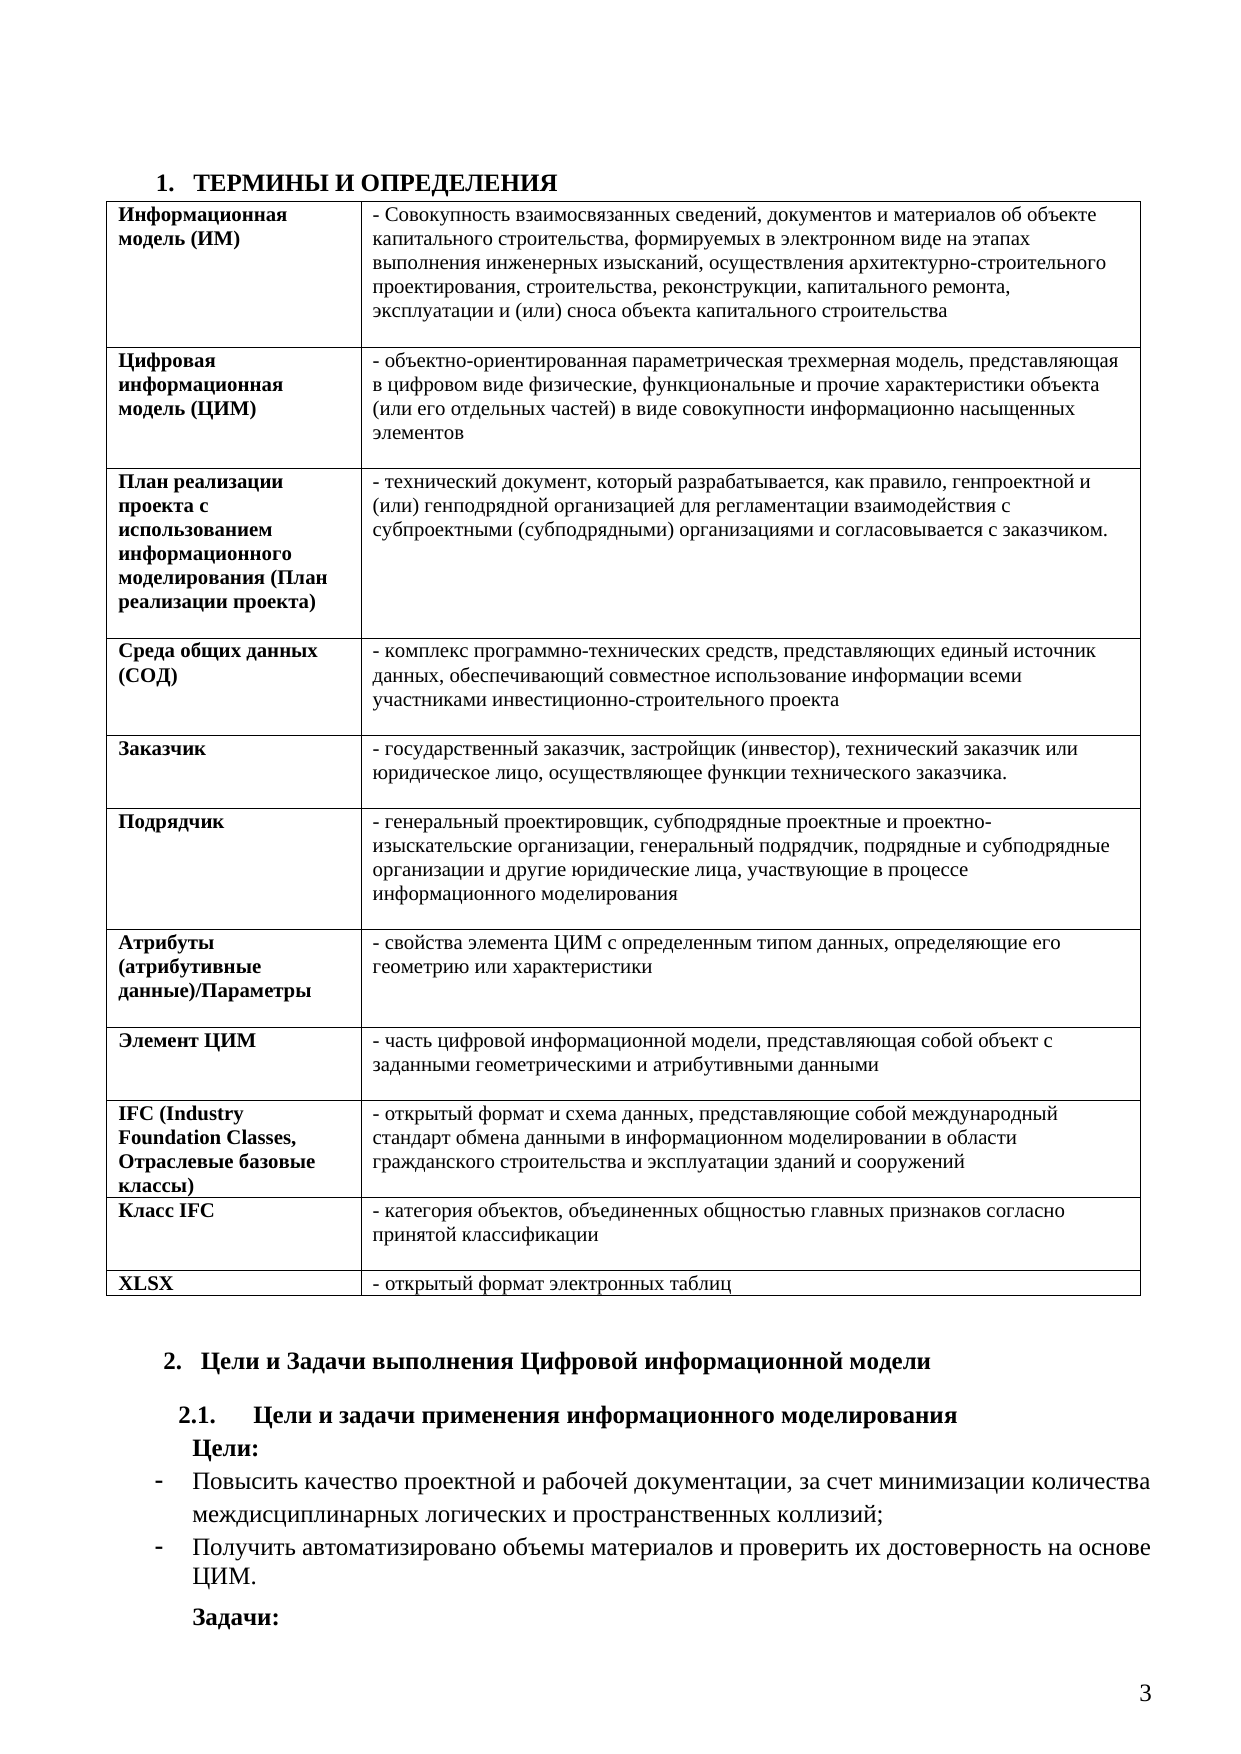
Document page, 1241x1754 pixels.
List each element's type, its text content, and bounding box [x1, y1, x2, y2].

table_cell План реализации проекта с использованием информационного моделирования (План реализации проекта) [107, 469, 361, 637]
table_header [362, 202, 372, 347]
text Задачи: [118, 1602, 1152, 1631]
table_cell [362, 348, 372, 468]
table_cell - категория объектов, объединенных общностью главных признаков согласно принятой классификации [362, 1198, 1140, 1270]
table_cell Среда общих данных (СОД) [107, 639, 361, 735]
table_cell Подрядчик [107, 809, 361, 929]
table_cell Цифровая информационная модель (ЦИМ) [107, 348, 361, 468]
table_cell IFC (Industry Foundation Classes, Отраслевые базовые классы) [107, 1101, 361, 1197]
subtitle Цели и задачи применения информационного моделирования [178, 1400, 1152, 1429]
table_cell Заказчик [107, 736, 361, 808]
table_cell XLSX [107, 1271, 361, 1295]
subtitle ТЕРМИНЫ И ОПРЕДЕЛЕНИЯ [156, 168, 1152, 197]
subtitle Цели и Задачи выполнения Цифровой информационной модели [163, 1346, 1152, 1375]
table_cell Класс IFC [107, 1198, 361, 1270]
text Цели: [118, 1433, 1152, 1462]
table_cell - свойства элемента ЦИМ с определенным типом данных, определяющие его геометрию или характеристики [362, 930, 1140, 1027]
table_cell - часть цифровой информационной модели, представляющая собой объект с заданными геометрическими и атрибутивными данными [362, 1028, 1140, 1100]
table_cell - технический документ, который разрабатывается, как правило, генпроектной и (или) генподрядной организацией для регламентации взаимодействия с субпроектными (субподрядными) организациями и согласовывается с заказчиком. [362, 469, 1140, 637]
table_cell - генеральный проектировщик, субподрядные проектные и проектно-изыскательские организации, генеральный подрядчик, подрядные и субподрядные организации и другие юридические лица, участвующие в процессе информационного моделирования [362, 809, 1140, 929]
table_cell Элемент ЦИМ [107, 1028, 361, 1100]
table_cell - комплекс программно-технических средств, представляющих единый источник данных, обеспечивающий совместное использование информации всеми участниками инвестиционно-строительного проекта [362, 639, 1140, 735]
table_header Информационная модель (ИМ) [107, 202, 361, 347]
table_cell - открытый формат электронных таблиц [362, 1271, 1140, 1295]
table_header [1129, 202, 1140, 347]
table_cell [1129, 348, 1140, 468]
table_cell Атрибуты (атрибутивные данные)/Параметры [107, 930, 361, 1027]
table_cell - открытый формат и схема данных, представляющие собой международный стандарт обмена данными в информационном моделировании в области гражданского строительства и эксплуатации зданий и сооружений [362, 1101, 1140, 1197]
list Получить автоматизировано объемы материалов и проверить их достоверность на основе ЦИМ. [154, 1532, 1152, 1590]
list Повысить качество проектной и рабочей документации, за счет минимизации количества междисциплинарных логических и пространственных коллизий; [154, 1466, 1152, 1528]
table_cell - государственный заказчик, застройщик (инвестор), технический заказчик или юридическое лицо, осуществляющее функции технического заказчика. [362, 736, 1140, 808]
